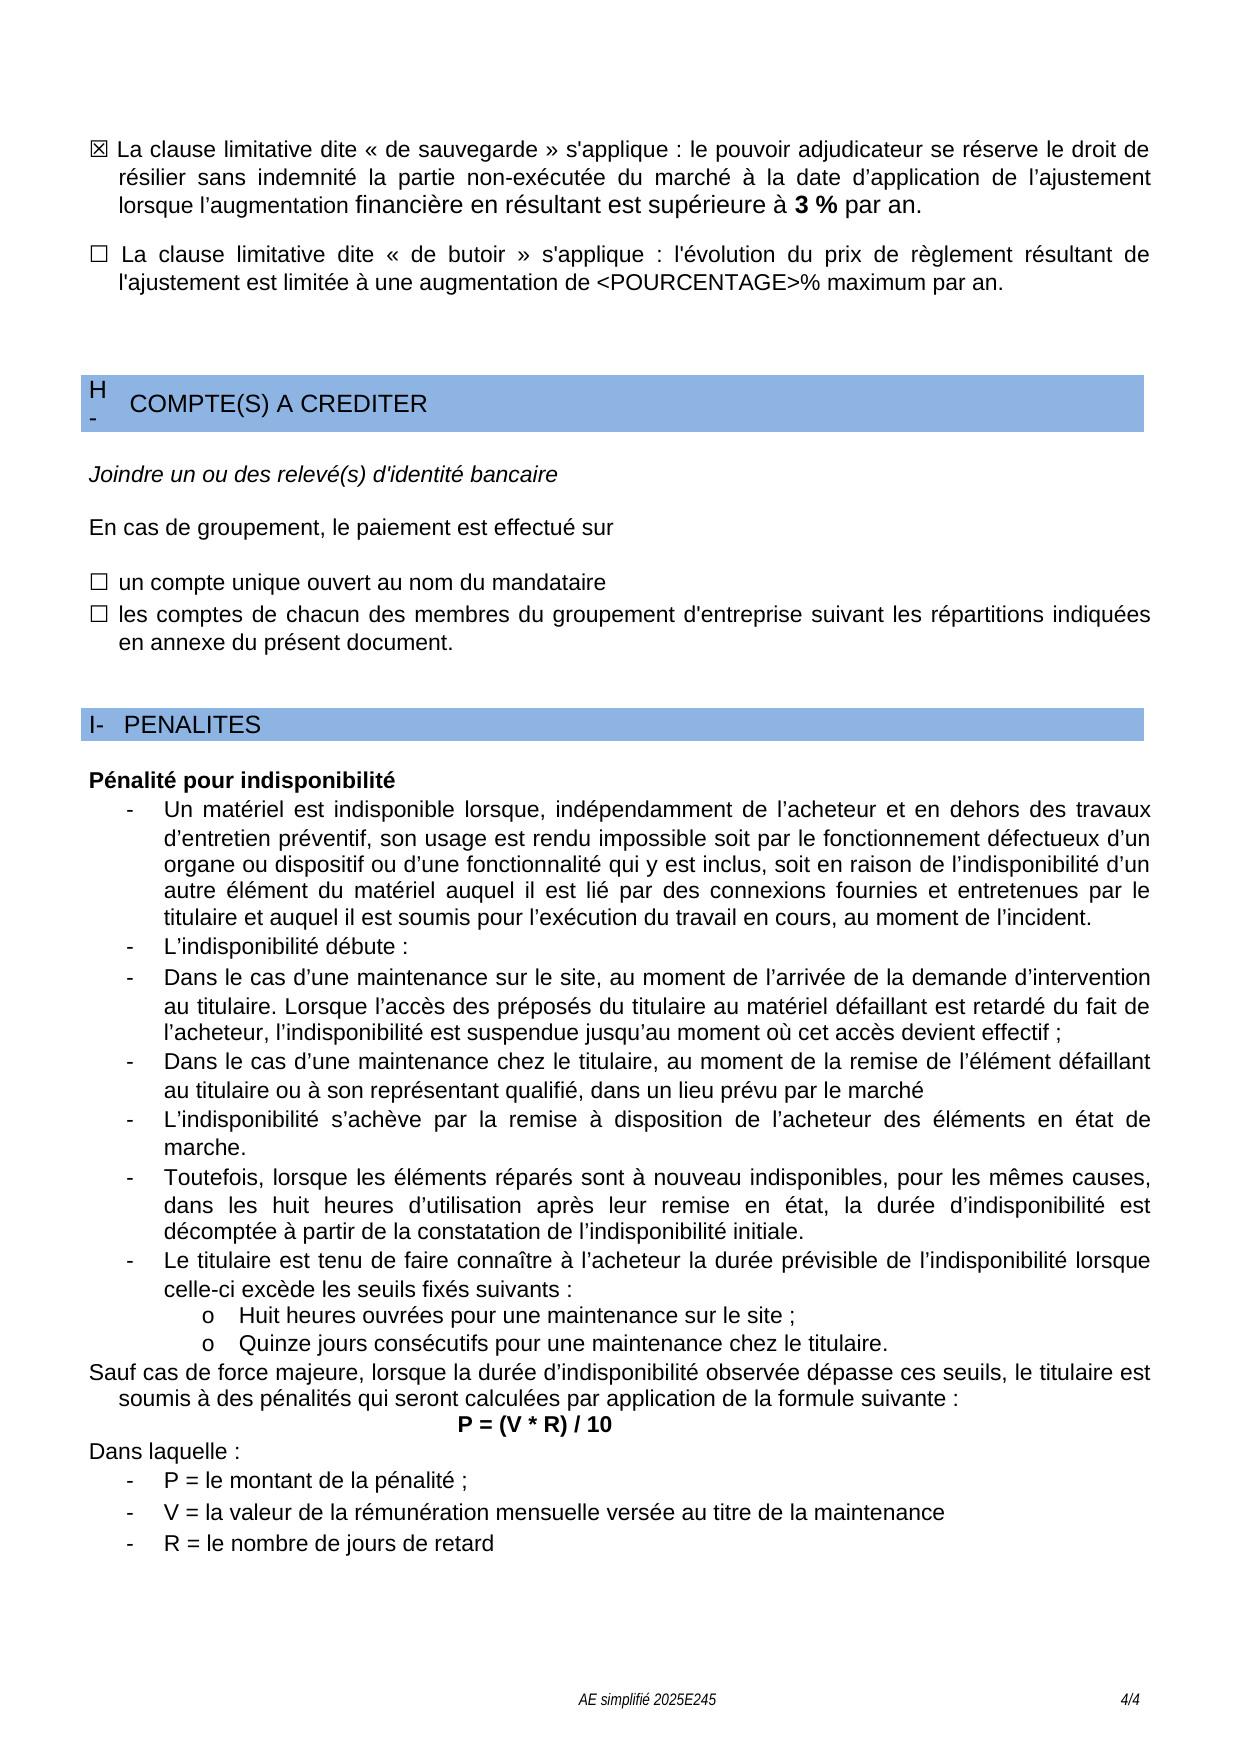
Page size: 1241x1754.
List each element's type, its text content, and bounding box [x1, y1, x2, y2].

text Pénalité pour indisponibilité [89, 767, 1152, 793]
list P = le montant de la pénalité ; [126, 1464, 1152, 1495]
table_header I- [81, 708, 116, 741]
list Le titulaire est tenu de faire connaître à l’acheteur la durée prévisible de l’indisponibilité lorsque celle-ci excède les seuils fixés suivants : [126, 1244, 1152, 1302]
table_header COMPTE(S) A CREDITER [122, 375, 1144, 432]
text En cas de groupement, le paiement est effectué sur [89, 514, 1152, 540]
list Toutefois, lorsque les éléments réparés sont à nouveau indisponibles, pour les mêmes causes, dans les huit heures d’utilisation après leur remise en état, la durée d’indisponibilité est décomptée à partir de la constatation de l’indisponibilité initiale. [126, 1161, 1152, 1244]
text Sauf cas de force majeure, lorsque la durée d’indisponibilité observée dépasse ces seuils, le titulaire est soumis à des pénalités qui seront calculées par application de la formule suivante : [89, 1359, 1152, 1411]
list Dans le cas d’une maintenance chez le titulaire, au moment de la remise de l’élément défaillant au titulaire ou à son représentant qualifié, dans un lieu prévu par le marché [126, 1045, 1152, 1103]
list Dans le cas d’une maintenance sur le site, au moment de l’arrivée de la demande d’intervention au titulaire. Lorsque l’accès des préposés du titulaire au matériel défaillant est retardé du fait de l’acheteur, l’indisponibilité est suspendue jusqu’au moment où cet accès devient effectif ; [126, 961, 1152, 1045]
list Un matériel est indisponible lorsque, indépendamment de l’acheteur et en dehors des travaux d’entretien préventif, son usage est rendu impossible soit par le fonctionnement défectueux d’un organe ou dispositif ou d’une fonctionnalité qui y est inclus, soit en raison de l’indisponibilité d’un autre élément du matériel auquel il est lié par des connexions fournies et entretenues par le titulaire et auquel il est soumis pour l’exécution du travail en cours, au moment de l’incident. [126, 793, 1152, 930]
list R = le nombre de jours de retard [126, 1527, 1152, 1558]
text Dans laquelle : [89, 1438, 1152, 1464]
text les comptes de chacun des membres du groupement d'entreprise suivant les répartitions indiquées en annexe du présent document. [89, 598, 1152, 655]
table_header H- [81, 375, 122, 432]
list L’indisponibilité débute : [126, 930, 1152, 961]
list L’indisponibilité s’achève par la remise à disposition de l’acheteur des éléments en état de marche. [126, 1103, 1152, 1161]
text La clause limitative dite « de sauvegarde » s'applique : le pouvoir adjudicateur se réserve le droit de résilier sans indemnité la partie non-exécutée du marché à la date d’application de l’ajustement lorsque l’augmentation financière en résultant est supérieure à 3 % par an. [89, 132, 1152, 219]
list Huit heures ouvrées pour une maintenance sur le site ; [201, 1302, 1152, 1330]
table_header PENALITES [116, 708, 1144, 741]
text La clause limitative dite « de butoir » s'applique : l'évolution du prix de règlement résultant de l'ajustement est limitée à une augmentation de <POURCENTAGE>% maximum par an. [89, 238, 1152, 296]
text un compte unique ouvert au nom du mandataire [89, 566, 1152, 598]
list Quinze jours consécutifs pour une maintenance chez le titulaire. [201, 1330, 1152, 1359]
text P = (V * R) / 10 [457, 1411, 1152, 1438]
list V = la valeur de la rémunération mensuelle versée au titre de la maintenance [126, 1495, 1152, 1527]
text Joindre un ou des relevé(s) d'identité bancaire [89, 461, 1152, 487]
